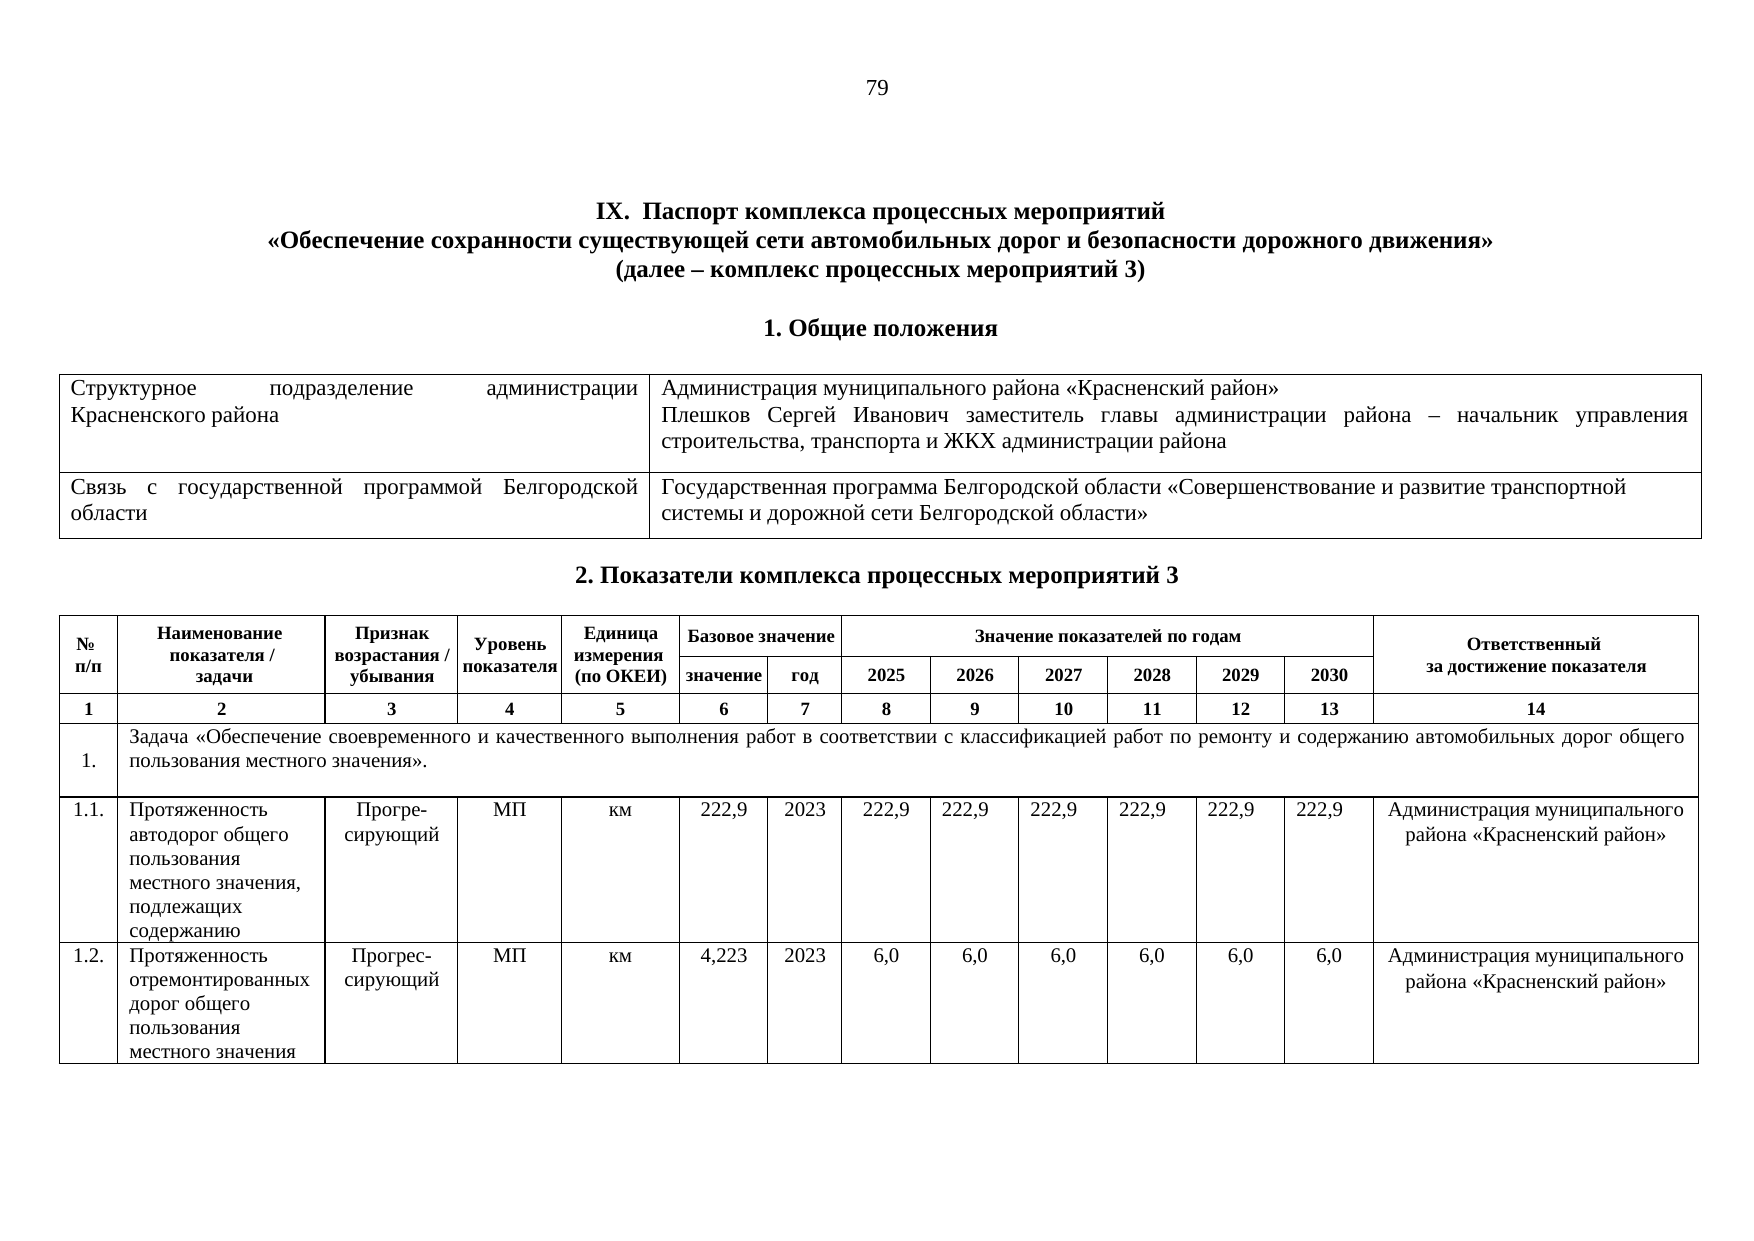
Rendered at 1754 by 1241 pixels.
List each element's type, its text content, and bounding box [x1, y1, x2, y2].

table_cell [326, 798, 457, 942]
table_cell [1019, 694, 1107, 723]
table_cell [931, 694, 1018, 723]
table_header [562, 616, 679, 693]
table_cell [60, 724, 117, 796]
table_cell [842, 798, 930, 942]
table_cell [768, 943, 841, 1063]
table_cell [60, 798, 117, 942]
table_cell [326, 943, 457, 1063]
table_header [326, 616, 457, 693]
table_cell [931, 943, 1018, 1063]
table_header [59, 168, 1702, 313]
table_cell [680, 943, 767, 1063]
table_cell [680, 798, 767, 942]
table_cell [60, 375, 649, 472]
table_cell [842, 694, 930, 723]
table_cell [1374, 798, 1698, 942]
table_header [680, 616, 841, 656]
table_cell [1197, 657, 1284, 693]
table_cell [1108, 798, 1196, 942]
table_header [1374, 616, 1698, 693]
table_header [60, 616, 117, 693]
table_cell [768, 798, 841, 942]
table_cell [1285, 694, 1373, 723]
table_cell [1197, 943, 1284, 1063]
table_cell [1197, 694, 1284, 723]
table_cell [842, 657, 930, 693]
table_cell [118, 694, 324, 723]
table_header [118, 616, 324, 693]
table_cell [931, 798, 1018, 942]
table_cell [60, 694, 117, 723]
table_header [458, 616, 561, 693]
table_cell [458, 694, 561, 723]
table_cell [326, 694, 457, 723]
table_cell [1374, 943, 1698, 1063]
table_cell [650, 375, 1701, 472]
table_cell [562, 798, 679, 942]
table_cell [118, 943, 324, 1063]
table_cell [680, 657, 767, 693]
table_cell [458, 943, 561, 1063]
text 2. Показатели комплекса процессных мероприятий 3 [59, 560, 1695, 589]
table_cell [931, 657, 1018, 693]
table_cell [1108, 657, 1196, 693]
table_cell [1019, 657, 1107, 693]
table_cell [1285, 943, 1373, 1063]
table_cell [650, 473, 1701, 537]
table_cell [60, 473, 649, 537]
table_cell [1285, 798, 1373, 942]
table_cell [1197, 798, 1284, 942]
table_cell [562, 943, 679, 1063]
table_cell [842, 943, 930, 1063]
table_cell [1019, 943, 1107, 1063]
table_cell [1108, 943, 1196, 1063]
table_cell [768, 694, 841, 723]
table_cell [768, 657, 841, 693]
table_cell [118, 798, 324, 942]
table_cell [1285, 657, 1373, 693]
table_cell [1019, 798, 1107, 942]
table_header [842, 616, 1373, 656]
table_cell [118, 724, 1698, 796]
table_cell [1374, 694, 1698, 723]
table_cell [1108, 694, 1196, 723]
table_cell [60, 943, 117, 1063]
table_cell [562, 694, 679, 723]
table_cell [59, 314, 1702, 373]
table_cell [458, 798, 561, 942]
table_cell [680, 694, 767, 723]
